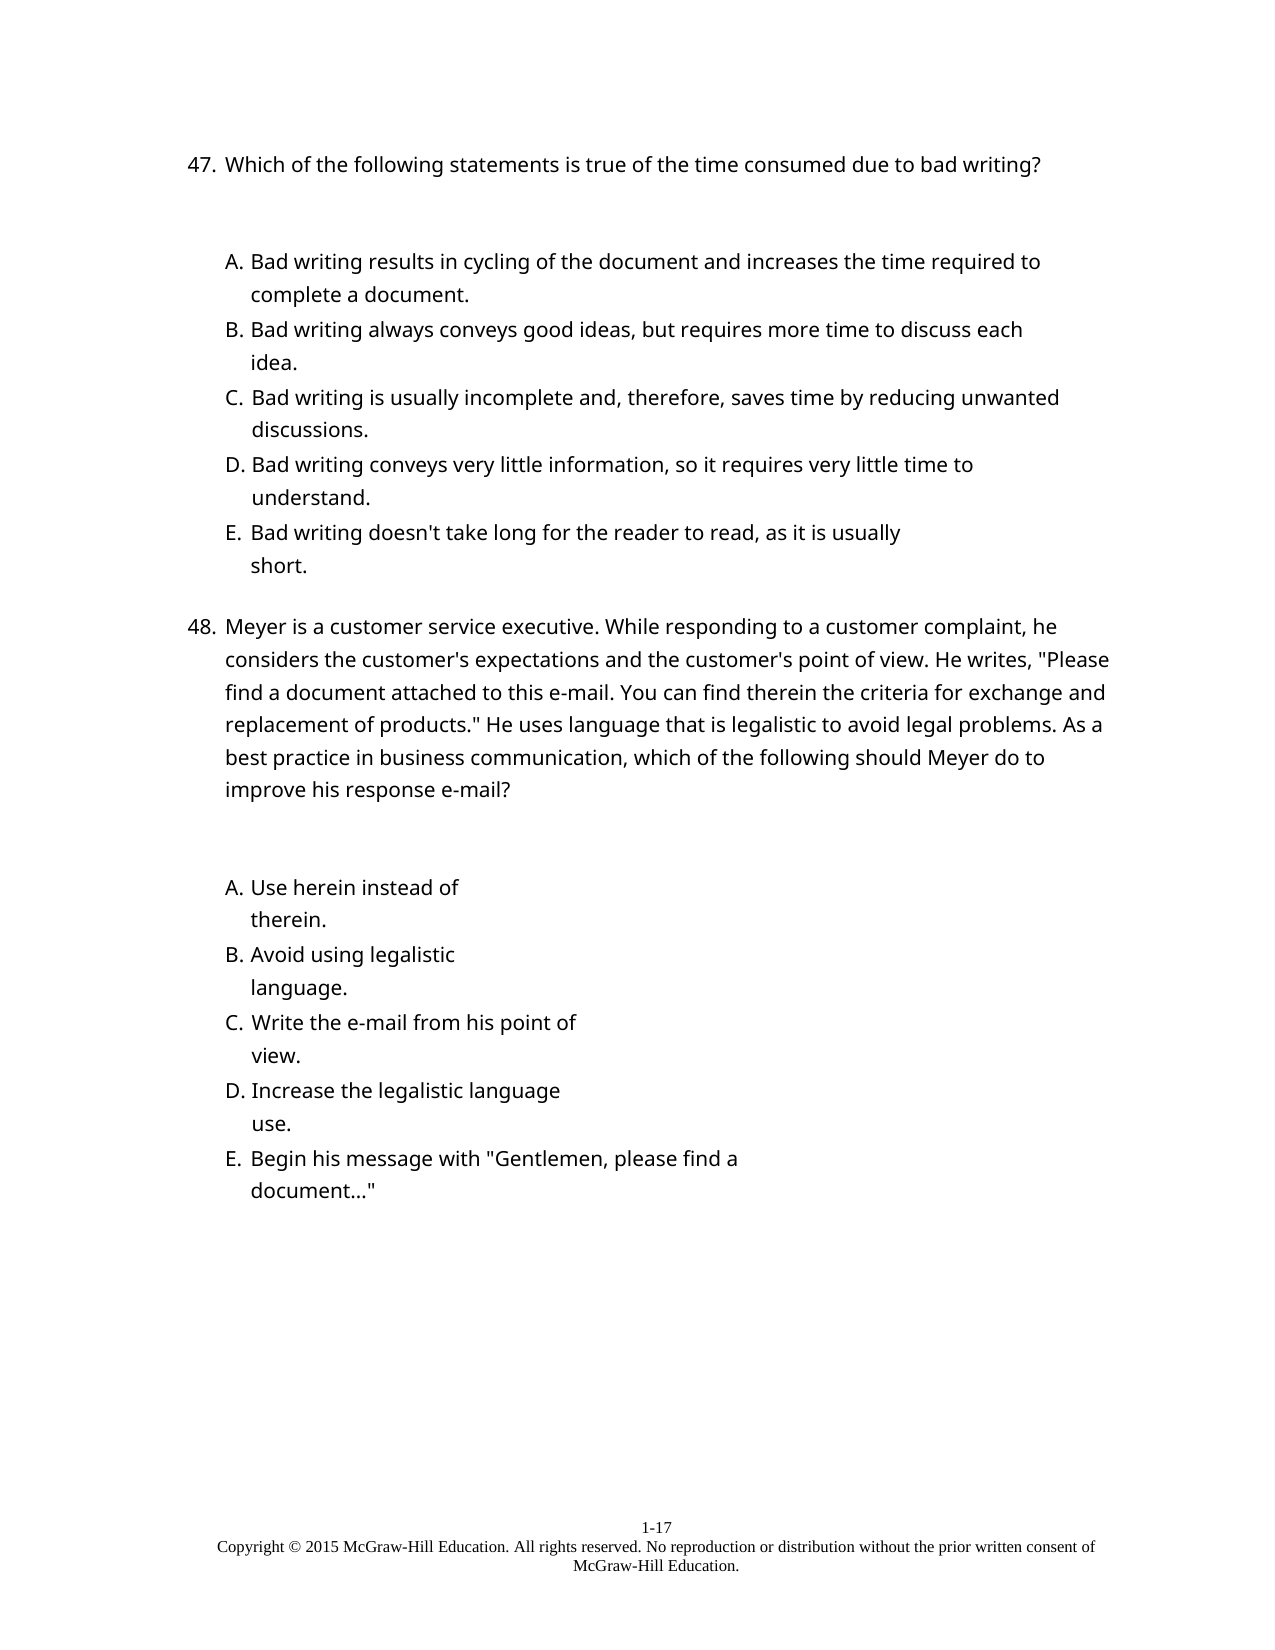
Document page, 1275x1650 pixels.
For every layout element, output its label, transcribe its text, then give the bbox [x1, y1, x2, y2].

table_header Meyer is a customer service executive. While responding to a customer complaint, he considers the customer's expectations and the customer's point of view. He writes, "Please find a document attached to this e-mail. You can find therein the criteria for exchange and replacement of products." He uses language that is legalistic to avoid legal problems. As a best practice in business communication, which of the following should Meyer do to improve his response e-mail? [225, 613, 1125, 1209]
table_header 47. [188, 150, 225, 583]
table_header 48. [188, 613, 225, 1209]
table_header Which of the following statements is true of the time consumed due to bad writing? [225, 150, 1125, 583]
